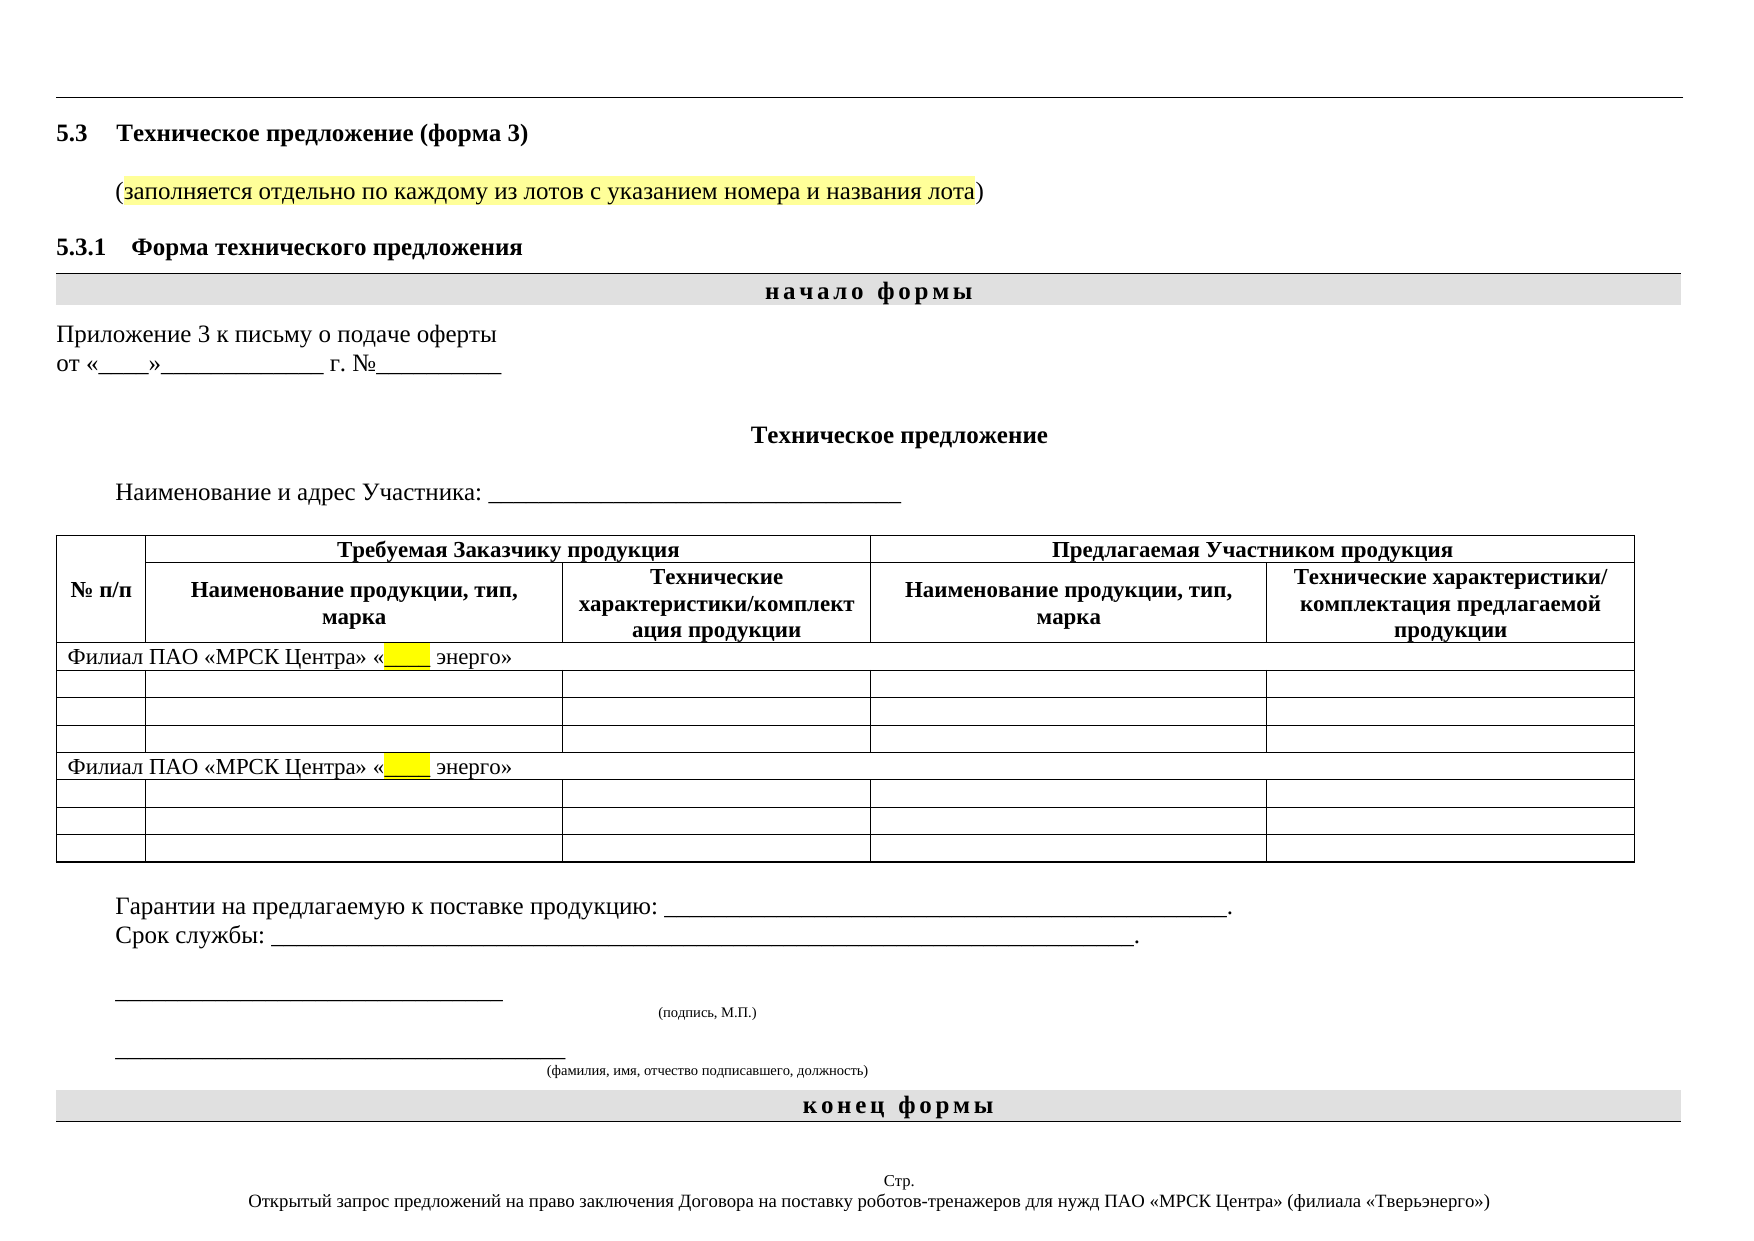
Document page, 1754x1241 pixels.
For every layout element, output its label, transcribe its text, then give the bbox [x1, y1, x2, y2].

text (заполняется отдельно по каждому из лотов с указанием номера и названия лота) [975, 176, 1683, 205]
table_cell [871, 698, 1266, 724]
subtitle Техническое предложение (форма 3) [56, 118, 1683, 147]
subtitle Форма технического предложения [56, 232, 1683, 260]
text конец формы [56, 1090, 1681, 1121]
text Приложение 3 к письму о подаче оферты от «____»_____________ г. №__________ [56, 319, 1683, 377]
table_cell [57, 698, 145, 724]
table_cell [57, 726, 145, 752]
table_cell Филиал ПАО «МРСК Центра» «____ энерго» [57, 753, 384, 779]
table_cell Наименование продукции, тип, марка [146, 563, 562, 642]
table_cell [57, 780, 145, 807]
table_cell [146, 835, 562, 861]
text (подпись, М.П.) [56, 1004, 1299, 1033]
table_cell [871, 808, 1266, 834]
table_cell Филиал ПАО «МРСК Центра» «____ энерго» [57, 643, 384, 670]
table_cell Наименование продукции, тип, марка [871, 563, 1266, 642]
table_cell [146, 780, 562, 807]
text ____________________________________ [56, 1033, 1683, 1061]
table_cell [563, 726, 870, 752]
table_cell [146, 808, 562, 834]
table_cell [1267, 808, 1634, 834]
table_cell [563, 835, 870, 861]
table_cell [1267, 835, 1634, 861]
table_cell [871, 726, 1266, 752]
table_cell [57, 808, 145, 834]
table_cell Технические характеристики/комплектация продукции [563, 563, 870, 642]
table_cell Филиал ПАО «МРСК Центра» «____ энерго» [430, 753, 1634, 779]
table_cell Технические характеристики/ комплектация предлагаемой продукции [1267, 563, 1634, 642]
table_cell [146, 671, 562, 697]
text Срок службы: _____________________________________________________________________. [56, 920, 1683, 949]
table_cell [1267, 726, 1634, 752]
table_cell [1267, 780, 1634, 807]
table_header № п/п [57, 536, 145, 642]
table_header Требуемая Заказчику продукция [146, 536, 870, 562]
text Гарантии на предлагаемую к поставке продукцию: _____________________________________________. [56, 891, 1683, 920]
text начало формы [56, 274, 1681, 305]
table_header Предлагаемая Участником продукция [871, 536, 1634, 562]
table_cell [871, 780, 1266, 807]
table_cell [1267, 671, 1634, 697]
table_cell [146, 698, 562, 724]
text _______________________________ [56, 975, 1683, 1004]
text (фамилия, имя, отчество подписавшего, должность) [56, 1061, 1299, 1090]
text Наименование и адрес Участника: _________________________________ [56, 477, 1683, 506]
table_cell [57, 835, 145, 861]
table_cell [563, 698, 870, 724]
table_cell Филиал ПАО «МРСК Центра» «____ энерго» [430, 643, 1634, 670]
text Техническое предложение [56, 420, 1683, 448]
table_cell [563, 671, 870, 697]
table_cell [563, 780, 870, 807]
table_cell [1267, 698, 1634, 724]
table_cell [146, 726, 562, 752]
table_cell [57, 671, 145, 697]
table_cell [871, 671, 1266, 697]
table_cell [871, 835, 1266, 861]
table_cell [563, 808, 870, 834]
